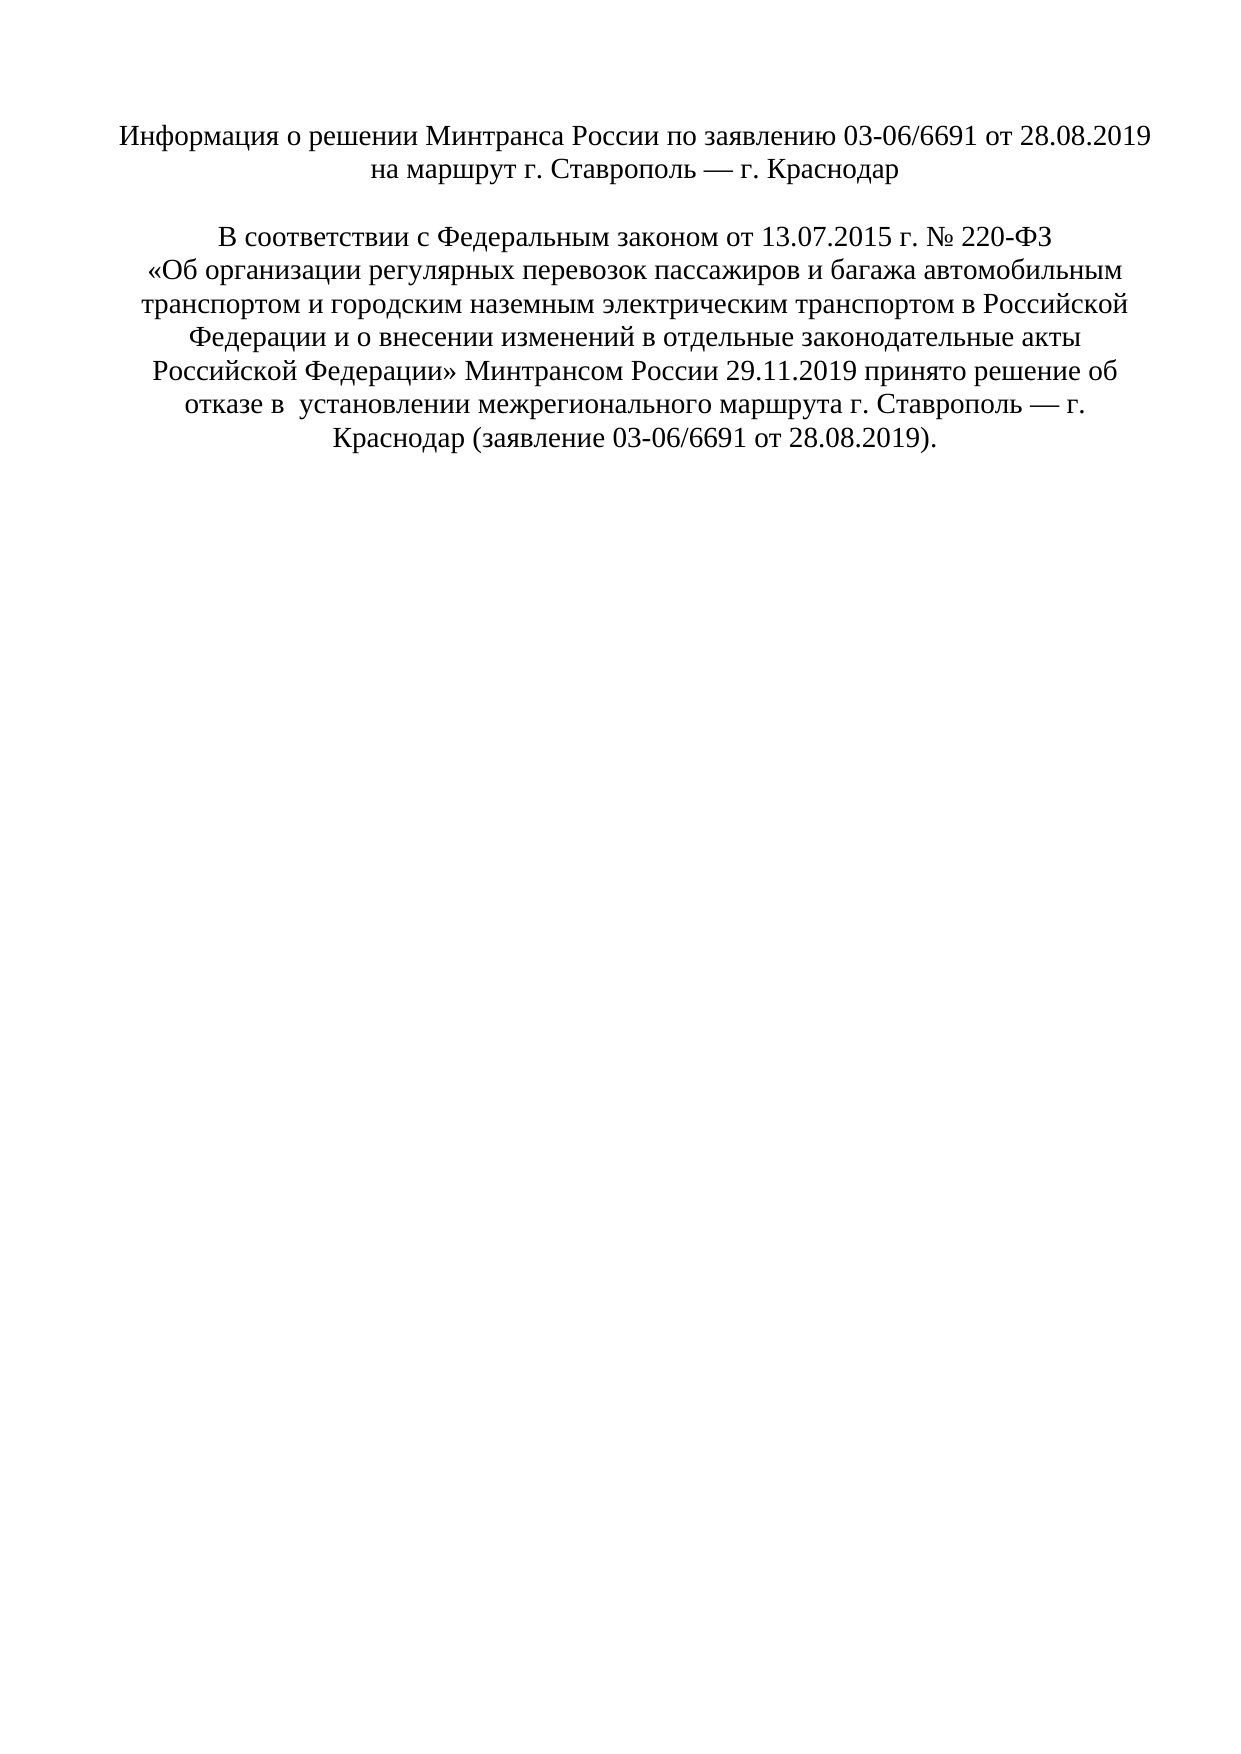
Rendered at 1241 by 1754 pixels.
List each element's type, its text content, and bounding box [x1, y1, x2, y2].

text Информация о решении Минтранса России по заявлению 03-06/6691 от 28.08.2019 на маршрут г. Ставрополь — г. Краснодар [118, 118, 1152, 185]
text В соответствии с Федеральным законом от 13.07.2015 г. № 220-ФЗ «Об организации регулярных перевозок пассажиров и багажа автомобильным транспортом и городским наземным электрическим транспортом в Российской Федерации и о внесении изменений в отдельные законодательные акты Российской Федерации» Минтрансом России 29.11.2019 принято решение об отказе в установлении межрегионального маршрута г. Ставрополь — г. Краснодар (заявление 03-06/6691 от 28.08.2019). [118, 219, 1152, 453]
